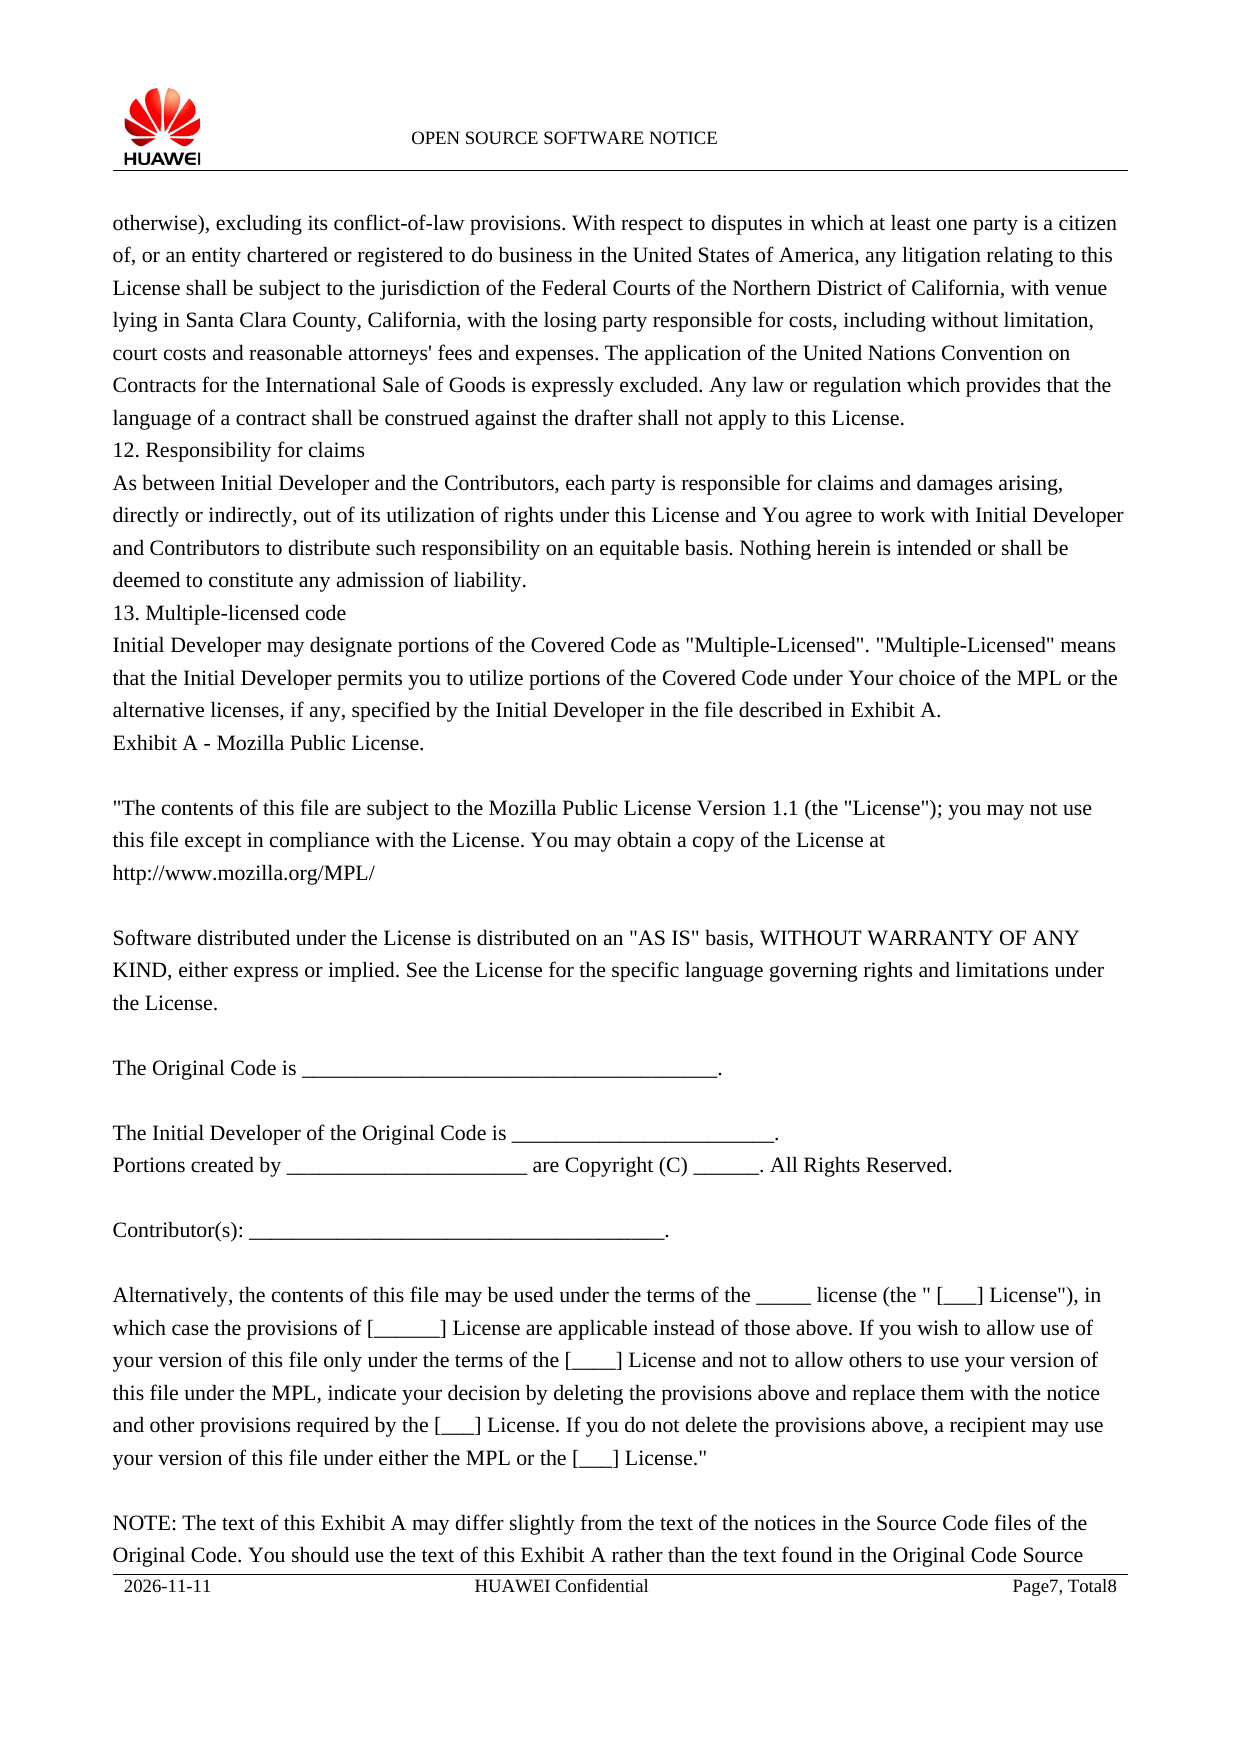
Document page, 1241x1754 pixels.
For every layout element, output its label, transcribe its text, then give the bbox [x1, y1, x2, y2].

picture [124, 88, 201, 165]
